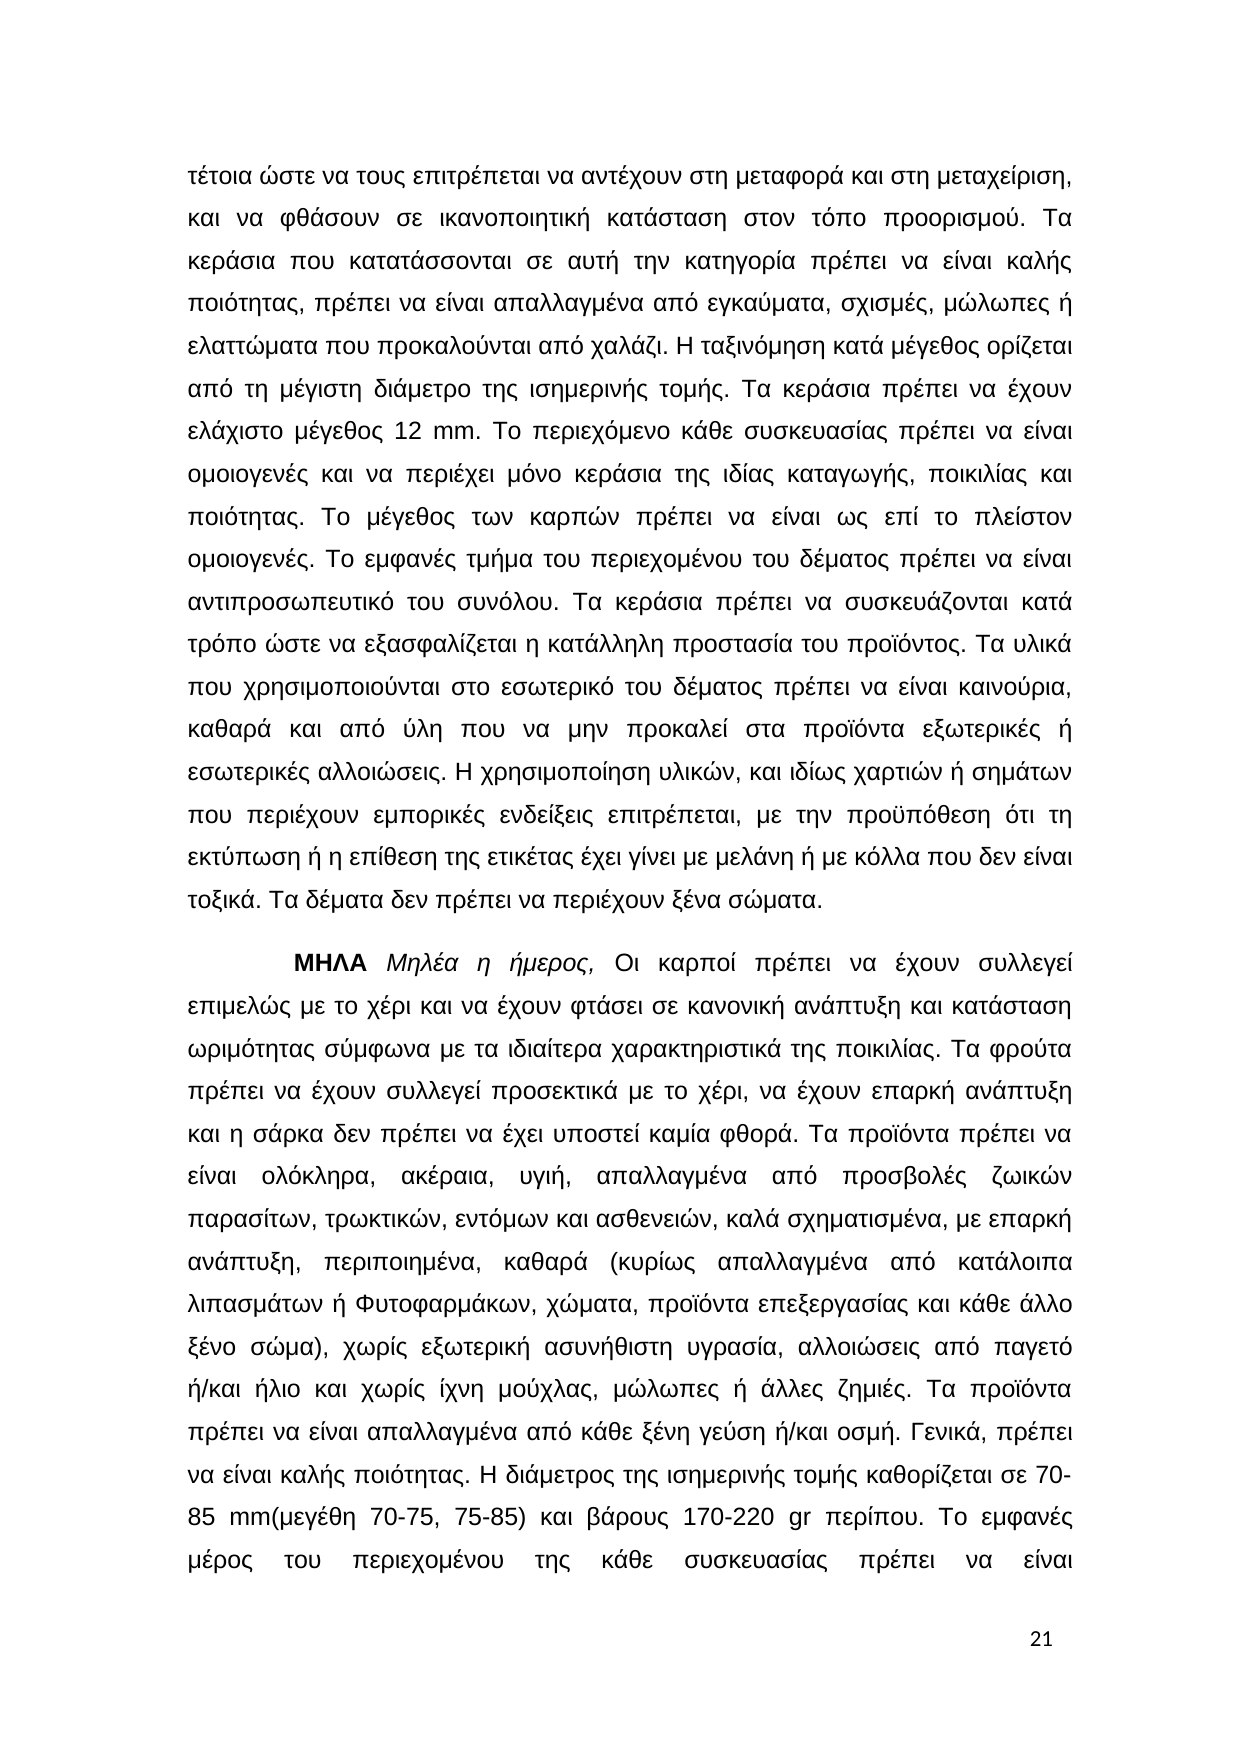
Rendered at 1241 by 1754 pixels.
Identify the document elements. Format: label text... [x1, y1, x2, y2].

text τέτοια ώστε να τους επιτρέπεται να αντέχουν στη μεταφορά και στη μεταχείριση, και να φθάσουν σε ικανοποιητική κατάσταση στον τόπο προορισμού. Τα κεράσια που κατατάσσονται σε αυτή την κατηγορία πρέπει να είναι καλής ποιότητας, πρέπει να είναι απαλλαγμένα από εγκαύματα, σχισμές, μώλωπες ή ελαττώματα που προκαλούνται από χαλάζι. Η ταξινόμηση κατά μέγεθος ορίζεται από τη μέγιστη διάμετρο της ισημερινής τομής. Τα κεράσια πρέπει να έχουν ελάχιστο μέγεθος 12 mm. Το περιεχόμενο κάθε συσκευασίας πρέπει να είναι ομοιογενές και να περιέχει μόνο κεράσια της ιδίας καταγωγής, ποικιλίας και ποιότητας. Το μέγεθος των καρπών πρέπει να είναι ως επί το πλείστον ομοιογενές. Το εμφανές τμήμα του περιεχομένου του δέματος πρέπει να είναι αντιπροσωπευτικό του συνόλου. Τα κεράσια πρέπει να συσκευάζονται κατά τρόπο ώστε να εξασφαλίζεται η κατάλληλη προστασία του προϊόντος. Τα υλικά που χρησιμοποιούνται στο εσωτερικό του δέματος πρέπει να είναι καινούρια, καθαρά και από ύλη που να μην προκαλεί στα προϊόντα εξωτερικές ή εσωτερικές αλλοιώσεις. Η χρησιμοποίηση υλικών, και ιδίως χαρτιών ή σημάτων που περιέχουν εμπορικές ενδείξεις επιτρέπεται, με την προϋπόθεση ότι τη εκτύπωση ή η επίθεση της ετικέτας έχει γίνει με μελάνη ή με κόλλα που δεν είναι τοξικά. Τα δέματα δεν πρέπει να περιέχουν ξένα σώματα. [187, 150, 1073, 917]
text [187, 938, 1073, 1577]
